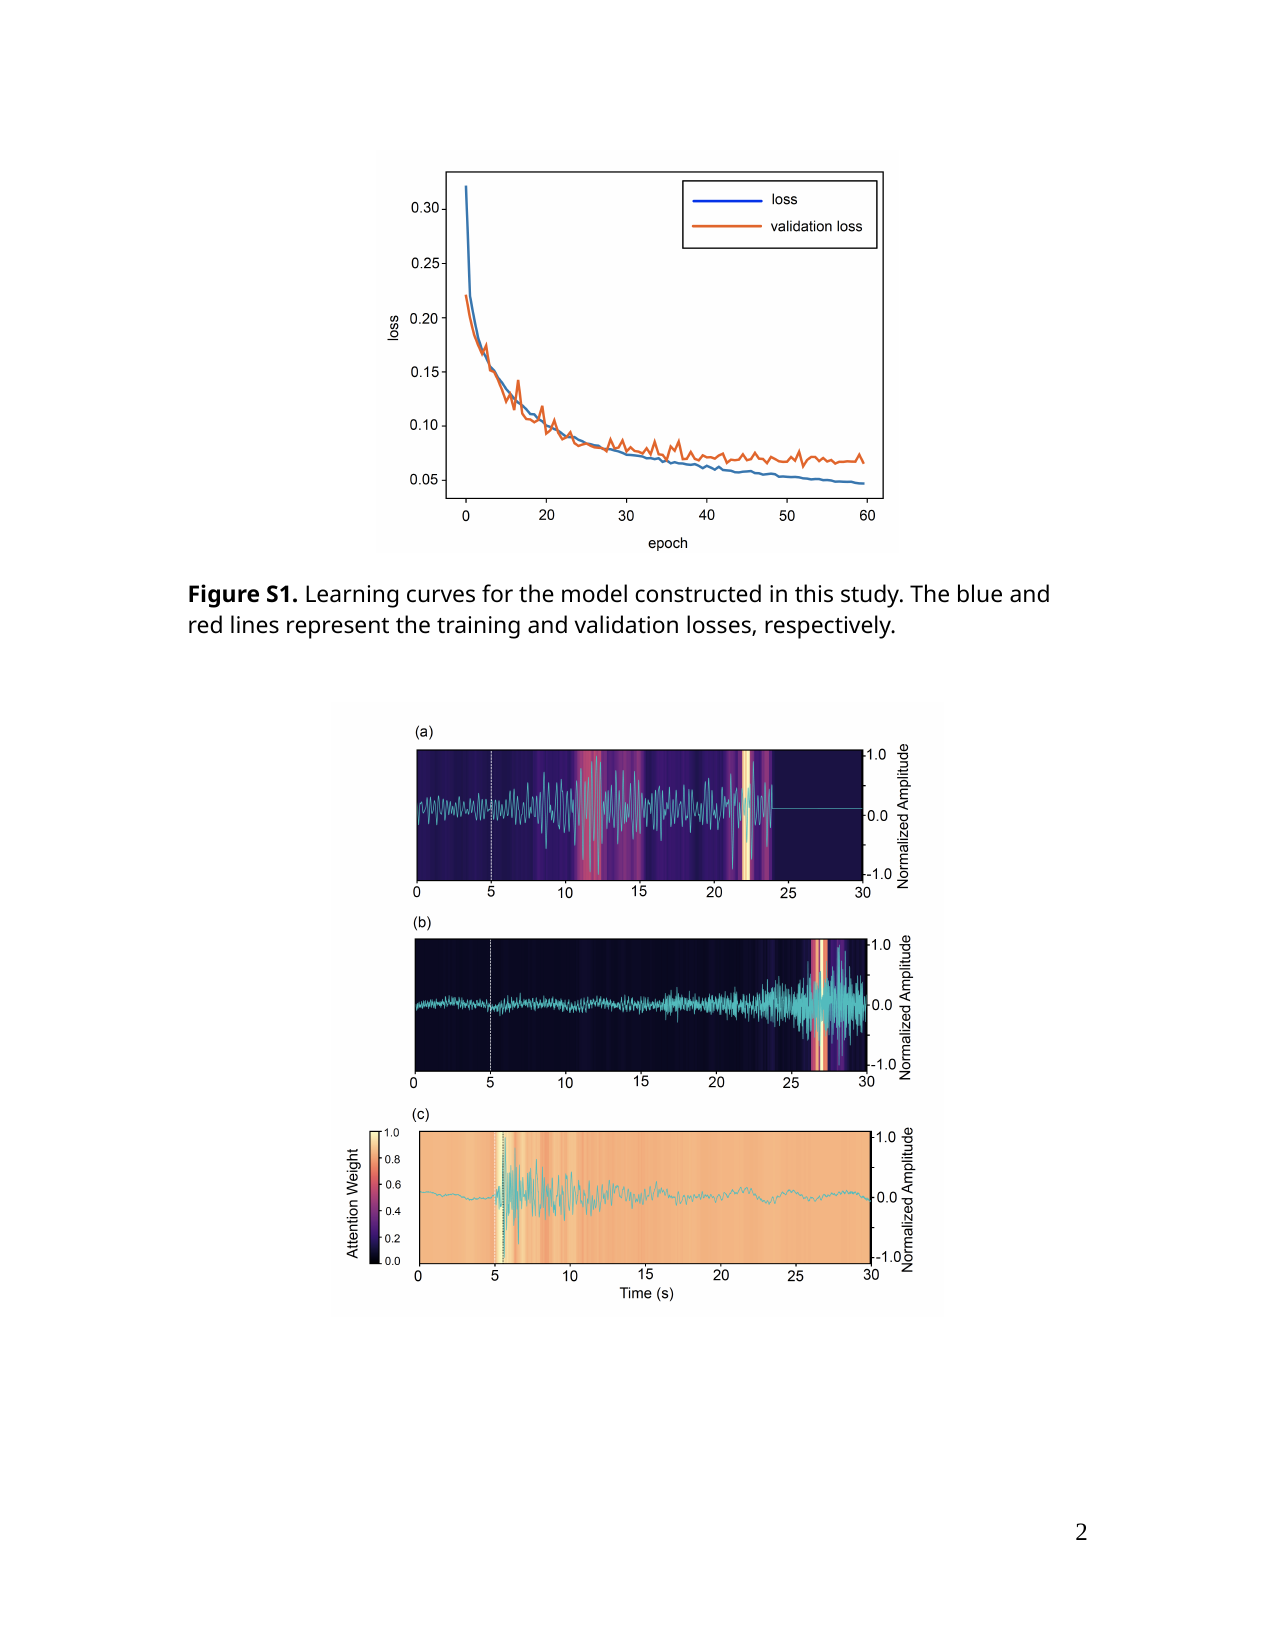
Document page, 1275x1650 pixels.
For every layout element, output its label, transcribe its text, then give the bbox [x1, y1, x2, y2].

subtitle Figure S1. Learning curves for the model constructed in this study. The blue and red lines represent the training and validation losses, respectively. [187, 578, 1087, 640]
picture [376, 150, 899, 553]
picture [331, 702, 944, 1317]
